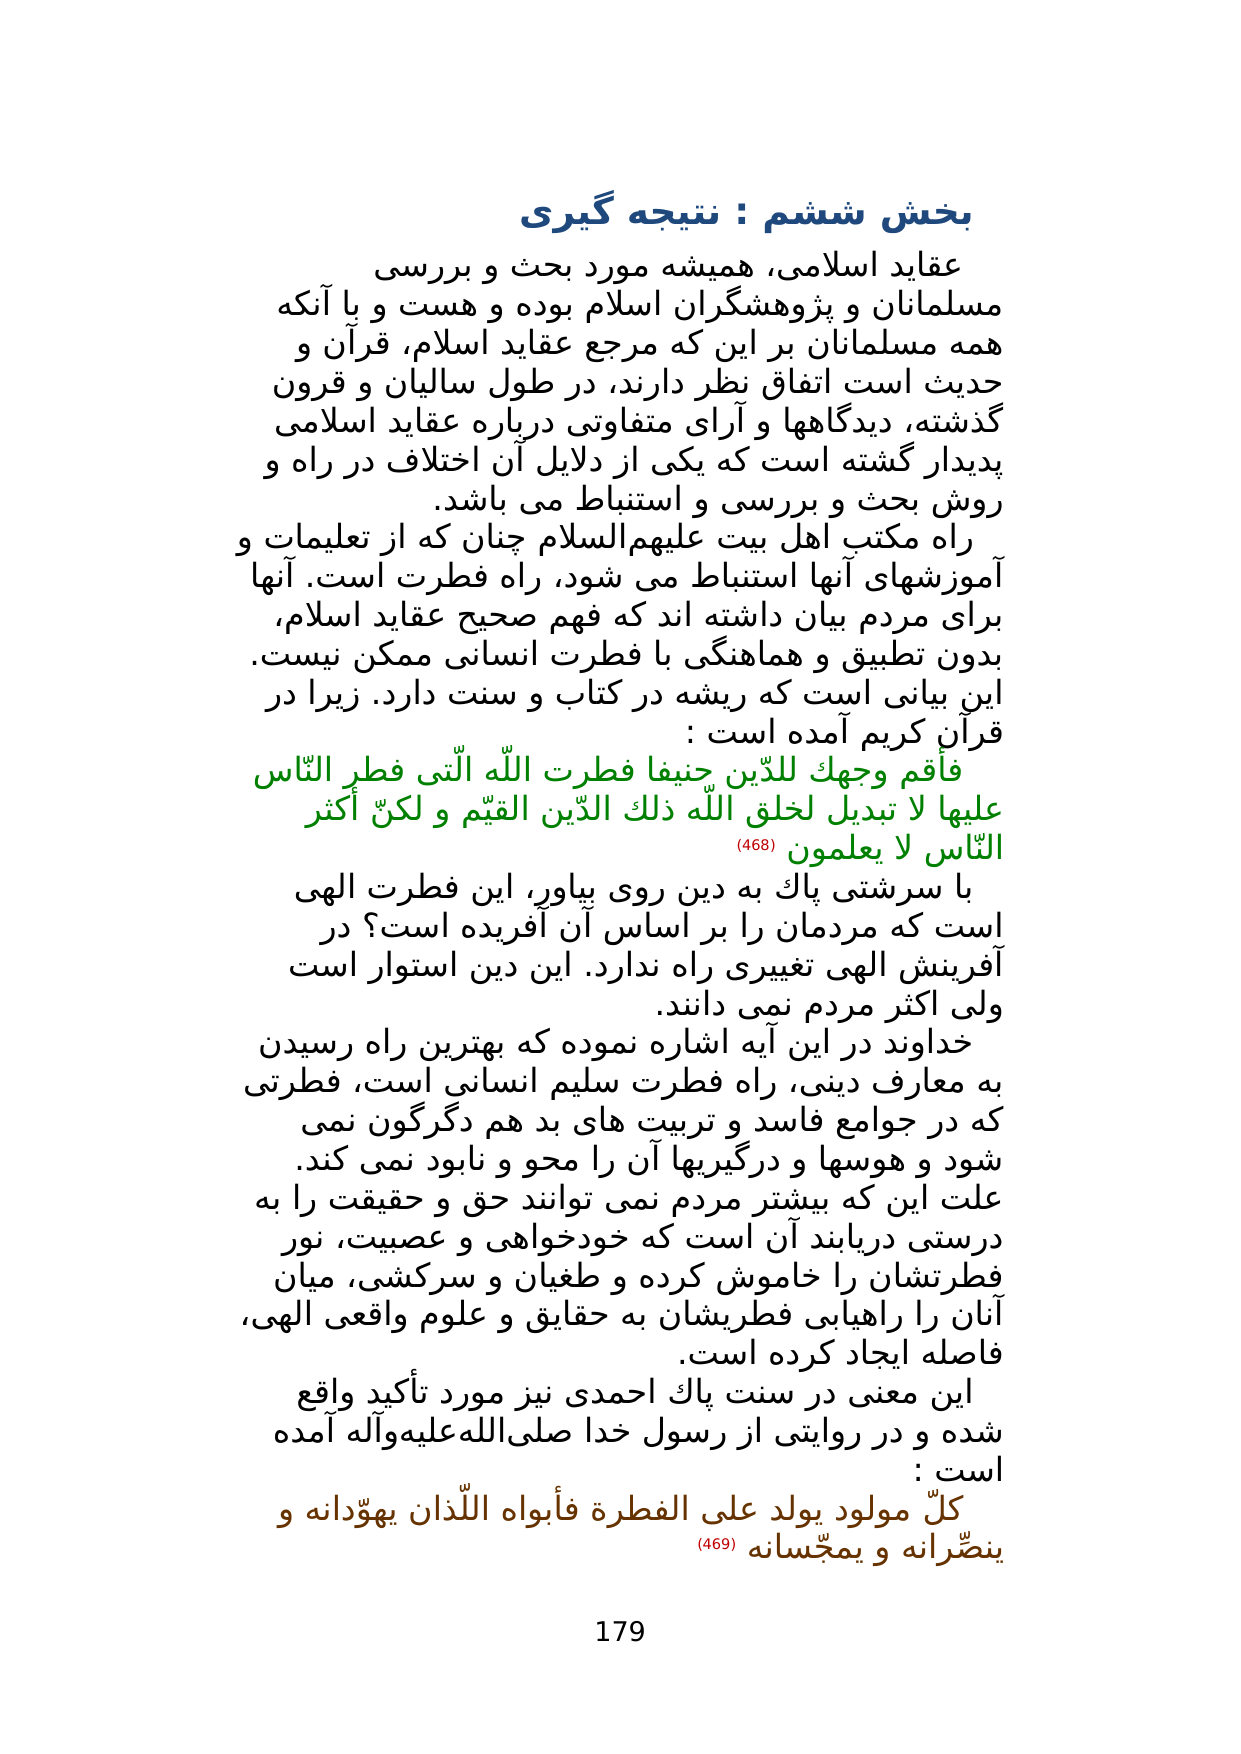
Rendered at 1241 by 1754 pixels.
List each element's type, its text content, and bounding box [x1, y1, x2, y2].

text كلّ مولود يولد على الفطرة فأبواه اللّذان يهوّدانه و ينصِّرانه و يمجّسانه (469) [236, 1489, 1004, 1567]
text عقايد اسلامى، هميشه مورد بحث و بررسى مسلمانان و پژوهشگران اسلام بوده و هست و با آنكه همه مسلمانان بر اين كه مرجع عقايد اسلام، قرآن و حديث است اتفاق نظر دارند، در طول ساليان و قرون گذشته، ديدگاهها و آراى متفاوتى درباره عقايد اسلامى پديدار گشته است كه يكى از دلايل آن اختلاف در راه و روش بحث و بررسى و استنباط مى باشد. [236, 246, 1004, 518]
text خداوند در اين آيه اشاره نموده كه بهترين راه رسيدن به معارف دينى، راه فطرت سليم انسانى است، فطرتى كه در جوامع فاسد و تربيت هاى بد هم دگرگون نمى شود و هوسها و درگيريها آن را محو و نابود نمى كند. علت اين كه بيشتر مردم نمى توانند حق و حقيقت را به درستى دريابند آن است كه خودخواهى و عصبيت، نور فطرتشان را خاموش كرده و طغيان و سركشى، ميان آنان را راهيابى فطريشان به حقايق و علوم واقعى الهى، فاصله ايجاد كرده است. [236, 1023, 1004, 1373]
text فأقم وجهك للدّين حنيفا فطرت اللّه الّتى فطر النّاس عليها لا تبديل لخلق اللّه ذلك الدّين القيّم و لكنّ أكثر النّاس لا يعلمون (468) [236, 751, 1004, 867]
text راه مكتب اهل بيت عليهم‌السلام چنان كه از تعليمات و آموزشهاى آنها استنباط مى شود، راه فطرت است. آنها براى مردم بيان داشته اند كه فهم صحيح عقايد اسلام، بدون تطبيق و هماهنگى با فطرت انسانى ممكن نيست. اين بيانى است كه ريشه در كتاب و سنت دارد. زيرا در قرآن كريم آمده است : [236, 518, 1004, 751]
text اين معنى در سنت پاك احمدى نيز مورد تأكيد واقع شده و در روايتى از رسول خدا صلى‌الله‌عليه‌وآله آمده است : [236, 1373, 1004, 1489]
text با سرشتى پاك به دين روى بياور، اين فطرت الهى است كه مردمان را بر اساس آن آفريده است؟ در آفرينش الهى تغييرى راه ندارد. اين دين استوار است ولى اكثر مردم نمى دانند. [236, 867, 1004, 1023]
subtitle بخش ششم : نتيجه گيرى [236, 190, 1004, 233]
